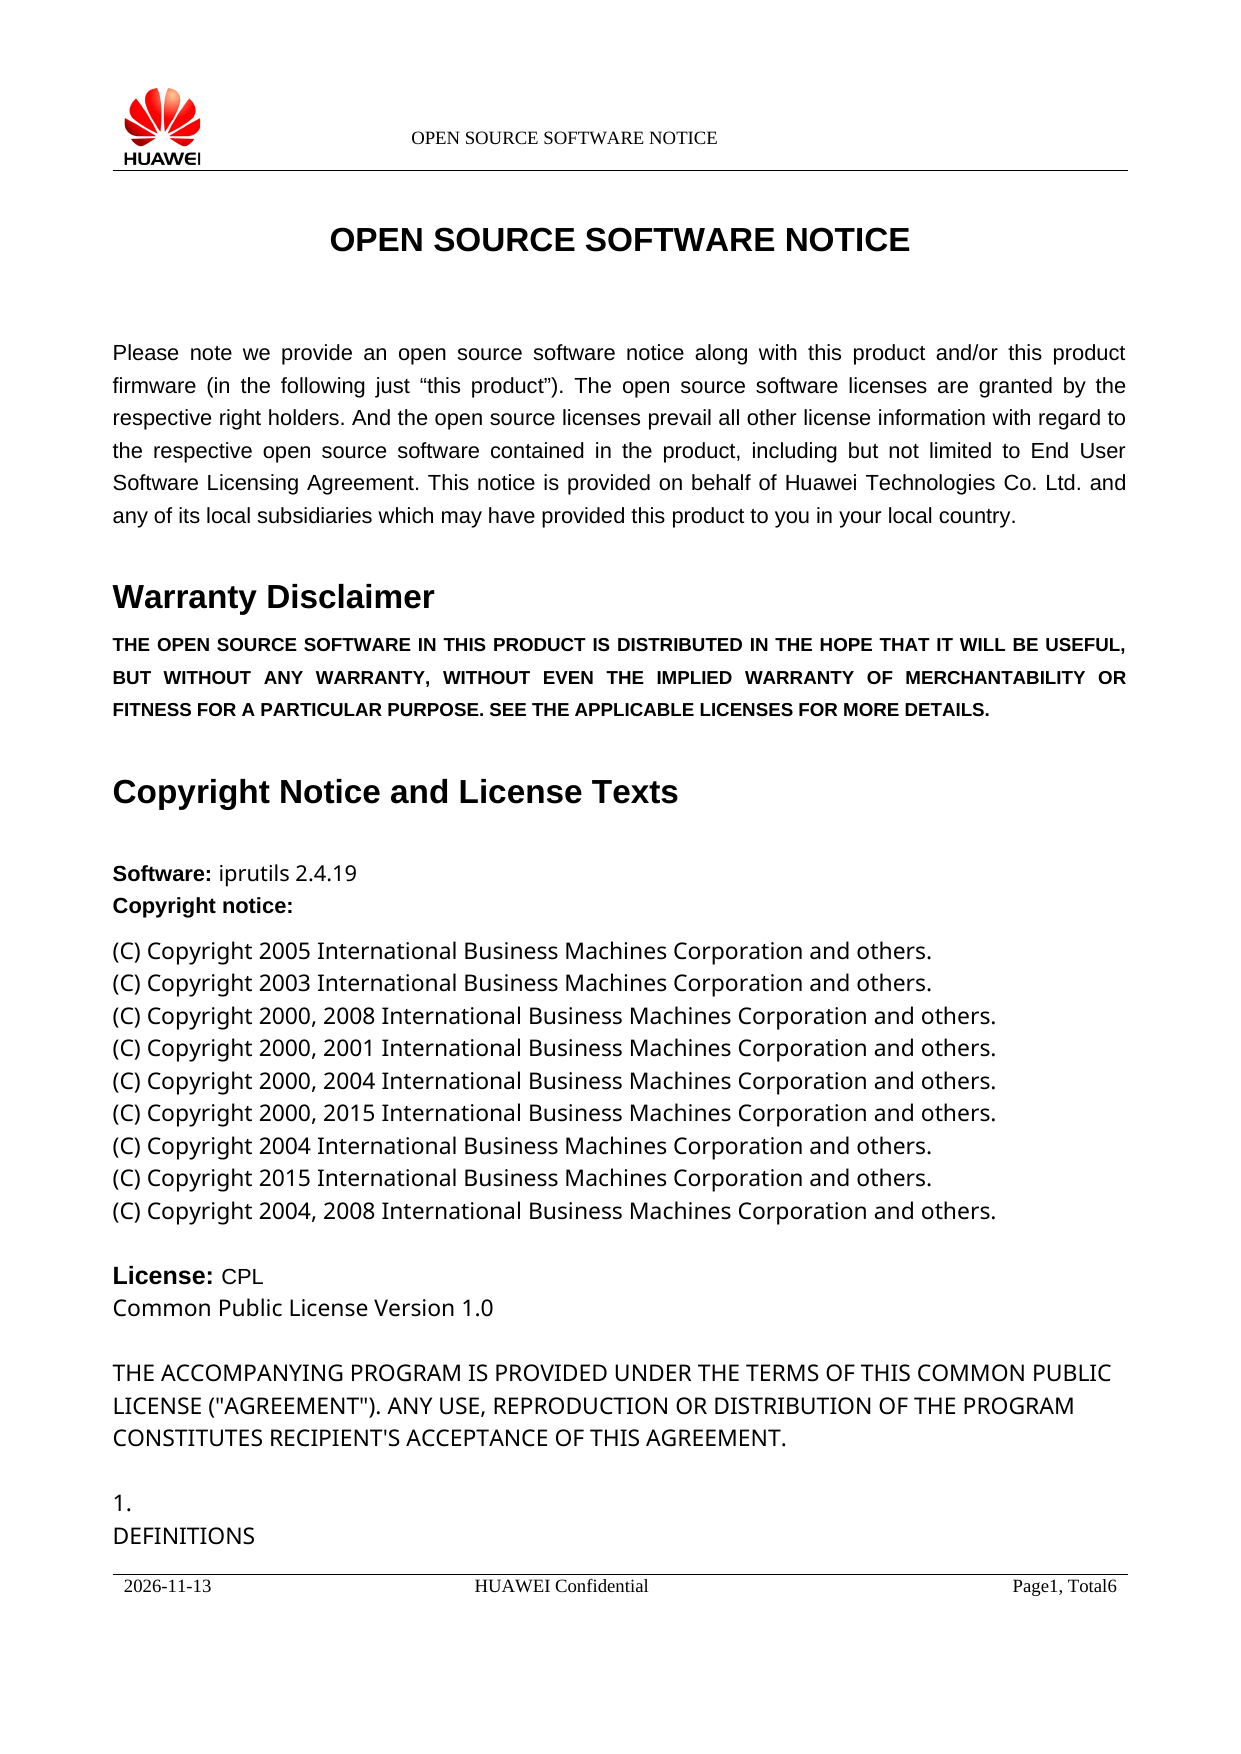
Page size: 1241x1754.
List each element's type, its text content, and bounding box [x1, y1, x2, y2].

text The open source software in this product is distributed in the hope that it will be useful, but WITHOUT ANY WARRANTY, without even the implied warranty of MERCHANTABILITY or FITNESS FOR A PARTICULAR PURPOSE. See the applicable licenses for more details. [112, 629, 1128, 726]
text Please note we provide an open source software notice along with this product and/or this product firmware (in the following just “this product”). The open source software licenses are granted by the respective right holders. And the open source licenses prevail all other license information with regard to the respective open source software contained in the product, including but not limited to End User Software Licensing Agreement. This notice is provided on behalf of Huawei Technologies Co. Ltd. and any of its local subsidiaries which may have provided this product to you in your local country. [112, 336, 1128, 531]
text 1. [112, 1486, 1128, 1519]
text OPEN SOURCE SOFTWARE NOTICE [112, 206, 1128, 271]
text Copyright Notice and License Texts [112, 759, 1128, 824]
text Copyright notice: [112, 889, 1128, 921]
text Common Public License Version 1.0 [112, 1291, 1128, 1324]
text License: CPL [112, 1259, 1128, 1291]
text (C) Copyright 2005 International Business Machines Corporation and others. (C) Copyright 2003 International Business Machines Corporation and others. (C) Copyright 2000, 2008 International Business Machines Corporation and others. (C) Copyright 2000, 2001 International Business Machines Corporation and others. (C) Copyright 2000, 2004 International Business Machines Corporation and others. (C) Copyright 2000, 2015 International Business Machines Corporation and others. (C) Copyright 2004 International Business Machines Corporation and others. (C) Copyright 2015 International Business Machines Corporation and others. (C) Copyright 2004, 2008 International Business Machines Corporation and others. [112, 934, 1128, 1259]
text THE ACCOMPANYING PROGRAM IS PROVIDED UNDER THE TERMS OF THIS COMMON PUBLIC LICENSE ("AGREEMENT"). ANY USE, REPRODUCTION OR DISTRIBUTION OF THE PROGRAM CONSTITUTES RECIPIENT'S ACCEPTANCE OF THIS AGREEMENT. [112, 1356, 1128, 1454]
text DEFINITIONS [112, 1519, 1128, 1551]
title Software: iprutils 2.4.19 [112, 856, 1128, 889]
text Warranty Disclaimer [112, 564, 1128, 629]
picture [124, 88, 201, 165]
